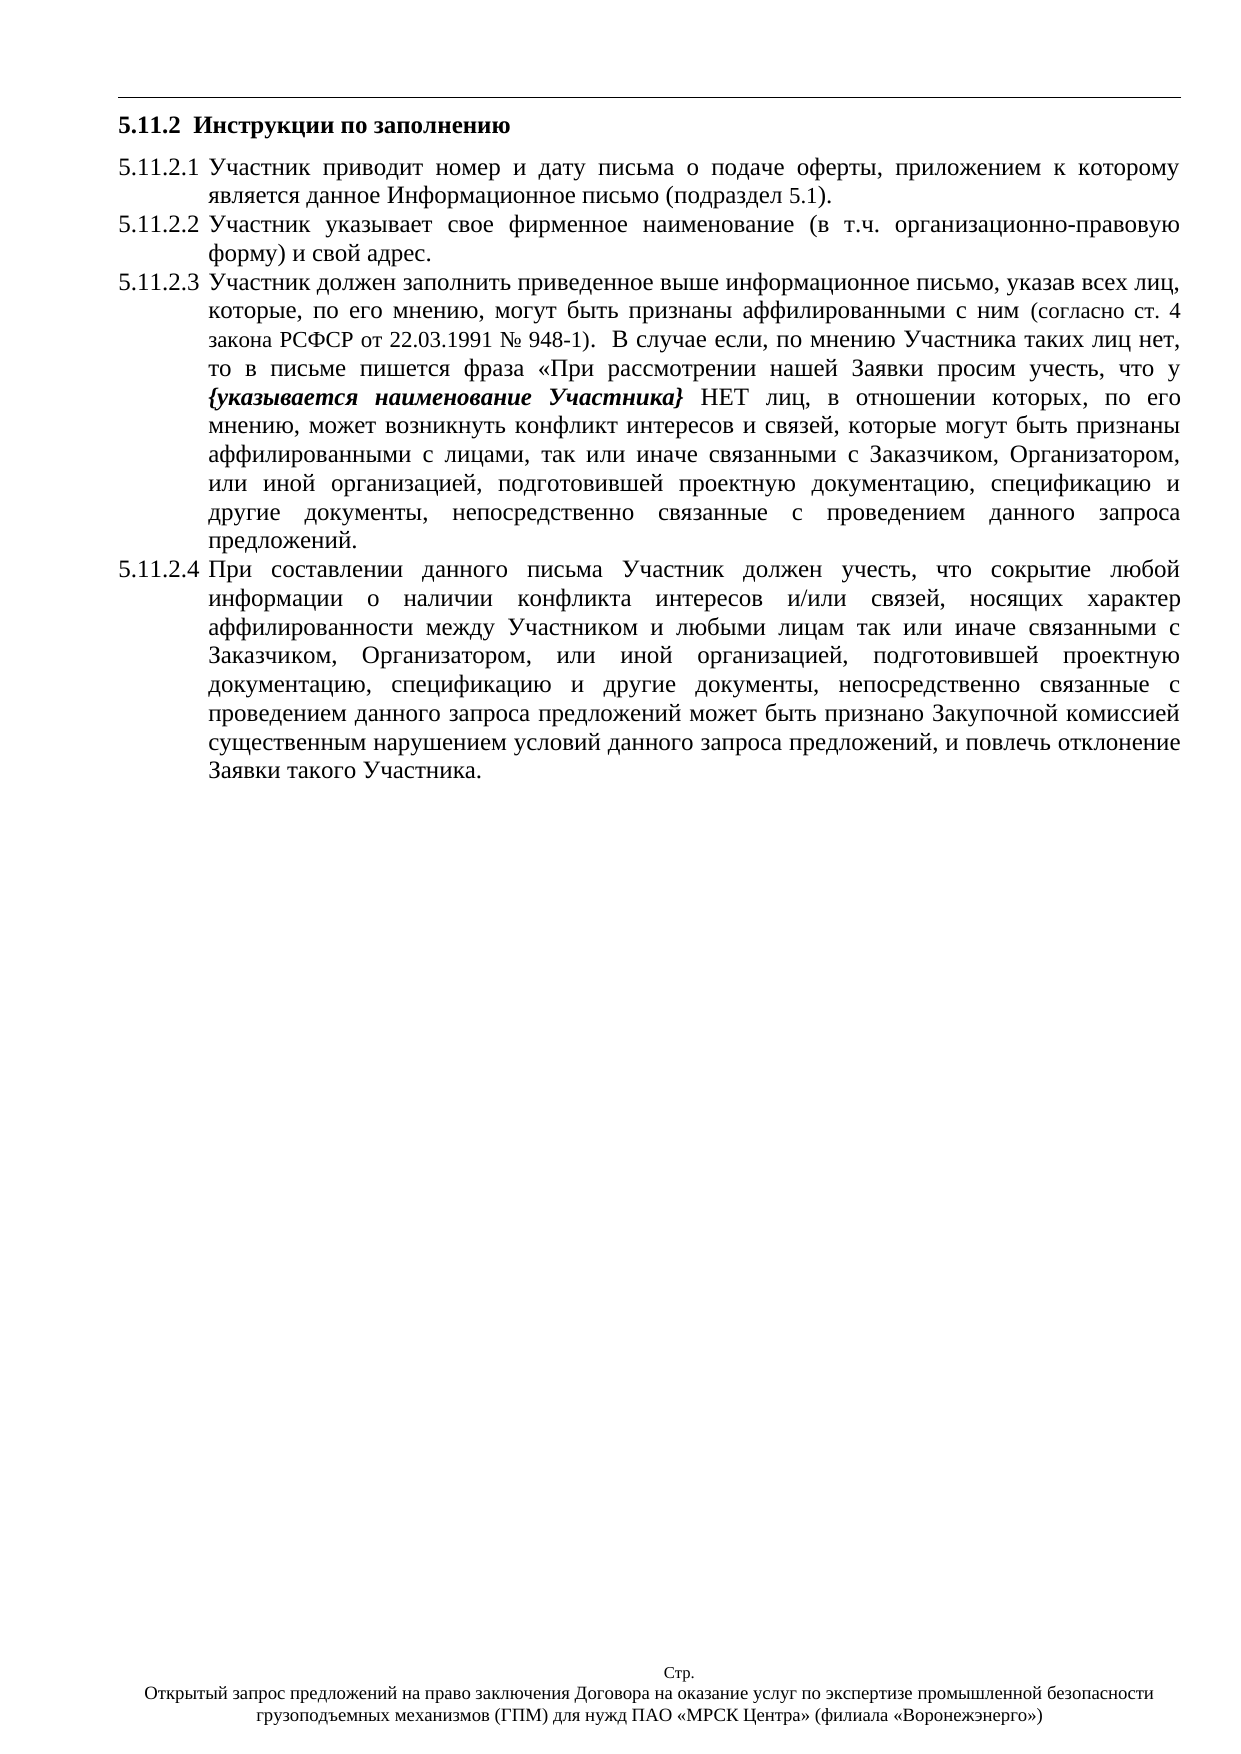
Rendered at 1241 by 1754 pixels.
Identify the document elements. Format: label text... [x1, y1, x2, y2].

list При составлении данного письма Участник должен учесть, что сокрытие любой информации о наличии конфликта интересов и/или связей, носящих характер аффилированности между Участником и любыми лицам так или иначе связанными с Заказчиком, Организатором, или иной организацией, подготовившей проектную документацию, спецификацию и другие документы, непосредственно связанные с проведением данного запроса предложений может быть признано Закупочной комиссией существенным нарушением условий данного запроса предложений, и повлечь отклонение Заявки такого Участника. [118, 554, 1181, 784]
subtitle Инструкции по заполнению [118, 111, 1181, 139]
list Участник должен заполнить приведенное выше информационное письмо, указав всех лиц, которые, по его мнению, могут быть признаны аффилированными с ним (согласно ст. 4 закона РСФСР от 22.03.1991 № 948-1). В случае если, по мнению Участника таких лиц нет, то в письме пишется фраза «При рассмотрении нашей Заявки просим учесть, что у {указывается наименование Участника} НЕТ лиц, в отношении которых, по его мнению, может возникнуть конфликт интересов и связей, которые могут быть признаны аффилированными с лицами, так или иначе связанными с Заказчиком, Организатором, или иной организацией, подготовившей проектную документацию, спецификацию и другие документы, непосредственно связанные с проведением данного запроса предложений. [118, 267, 1181, 554]
list Участник указывает свое фирменное наименование (в т.ч. организационно-правовую форму) и свой адрес. [118, 209, 1181, 267]
list Участник приводит номер и дату письма о подаче оферты, приложением к которому является данное Информационное письмо (подраздел 5.1). [118, 152, 1181, 209]
